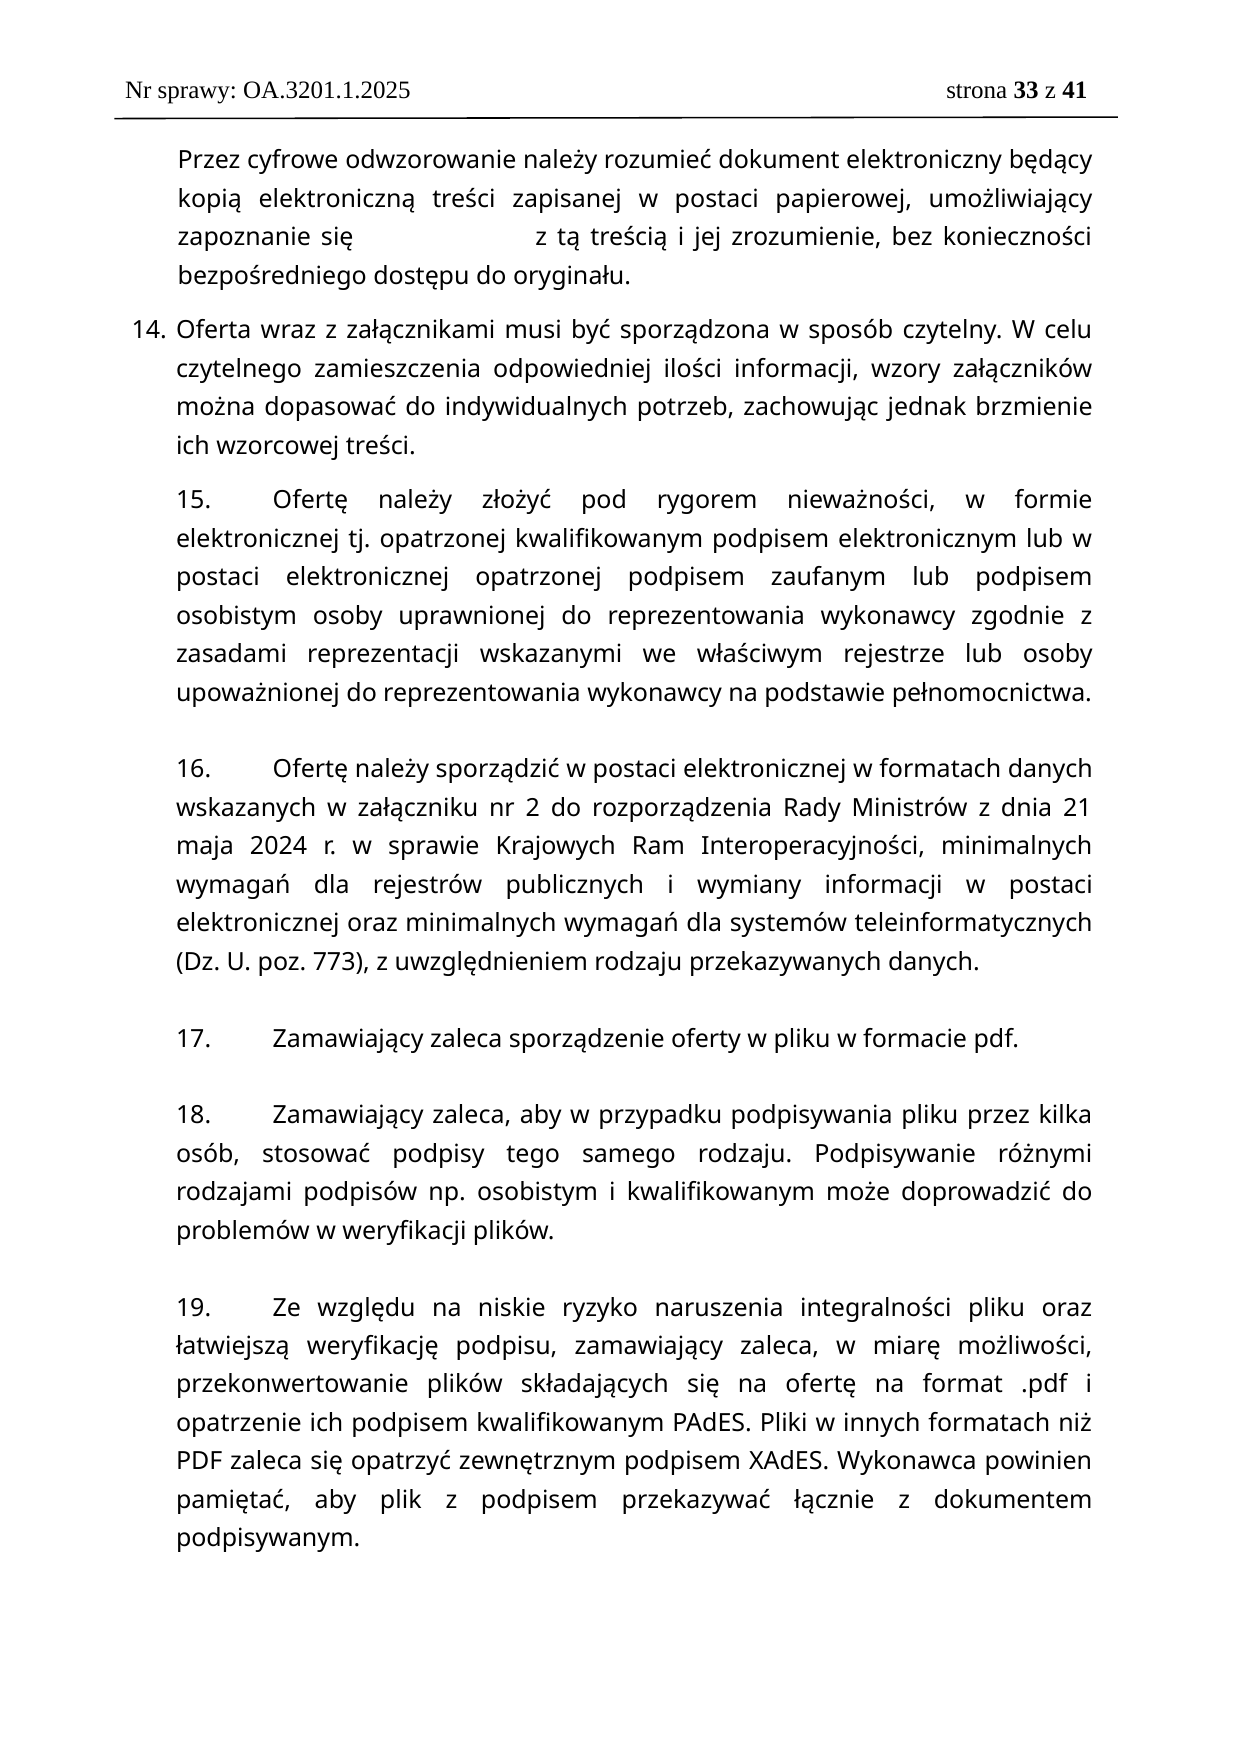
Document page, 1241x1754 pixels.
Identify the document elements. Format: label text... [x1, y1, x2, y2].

list Oferta wraz z załącznikami musi być sporządzona w sposób czytelny. W celu czytelnego zamieszczenia odpowiedniej ilości informacji, wzory załączników można dopasować do indywidualnych potrzeb, zachowując jednak brzmienie ich wzorcowej treści. [131, 312, 1093, 461]
list Zamawiający zaleca sporządzenie oferty w pliku w formacie pdf. [176, 1020, 1093, 1054]
list Zamawiający zaleca, aby w przypadku podpisywania pliku przez kilka osób, stosować podpisy tego samego rodzaju. Podpisywanie różnymi rodzajami podpisów np. osobistym i kwalifikowanym może doprowadzić do problemów w weryfikacji plików. [176, 1097, 1093, 1246]
list Ze względu na niskie ryzyko naruszenia integralności pliku oraz łatwiejszą weryfikację podpisu, zamawiający zaleca, w miarę możliwości, przekonwertowanie plików składających się na ofertę na format .pdf i opatrzenie ich podpisem kwalifikowanym PAdES. Pliki w innych formatach niż PDF zaleca się opatrzyć zewnętrznym podpisem XAdES. Wykonawca powinien pamiętać, aby plik z podpisem przekazywać łącznie z dokumentem podpisywanym. [176, 1289, 1093, 1554]
list Ofertę należy złożyć pod rygorem nieważności, w formie elektronicznej tj. opatrzonej kwalifikowanym podpisem elektronicznym lub w postaci elektronicznej opatrzonej podpisem zaufanym lub podpisem osobistym osoby uprawnionej do reprezentowania wykonawcy zgodnie z zasadami reprezentacji wskazanymi we właściwym rejestrze lub osoby upoważnionej do reprezentowania wykonawcy na podstawie pełnomocnictwa. [176, 482, 1093, 708]
list Ofertę należy sporządzić w postaci elektronicznej w formatach danych wskazanych w załączniku nr 2 do rozporządzenia Rady Ministrów z dnia 21 maja 2024 r. w sprawie Krajowych Ram Interoperacyjności, minimalnych wymagań dla rejestrów publicznych i wymiany informacji w postaci elektronicznej oraz minimalnych wymagań dla systemów teleinformatycznych (Dz. U. poz. 773), z uwzględnieniem rodzaju przekazywanych danych. [176, 751, 1093, 977]
text Przez cyfrowe odwzorowanie należy rozumieć dokument elektroniczny będący kopią elektroniczną treści zapisanej w postaci papierowej, umożliwiający zapoznanie się z tą treścią i jej zrozumienie, bez konieczności bezpośredniego dostępu do oryginału. [177, 142, 1093, 291]
